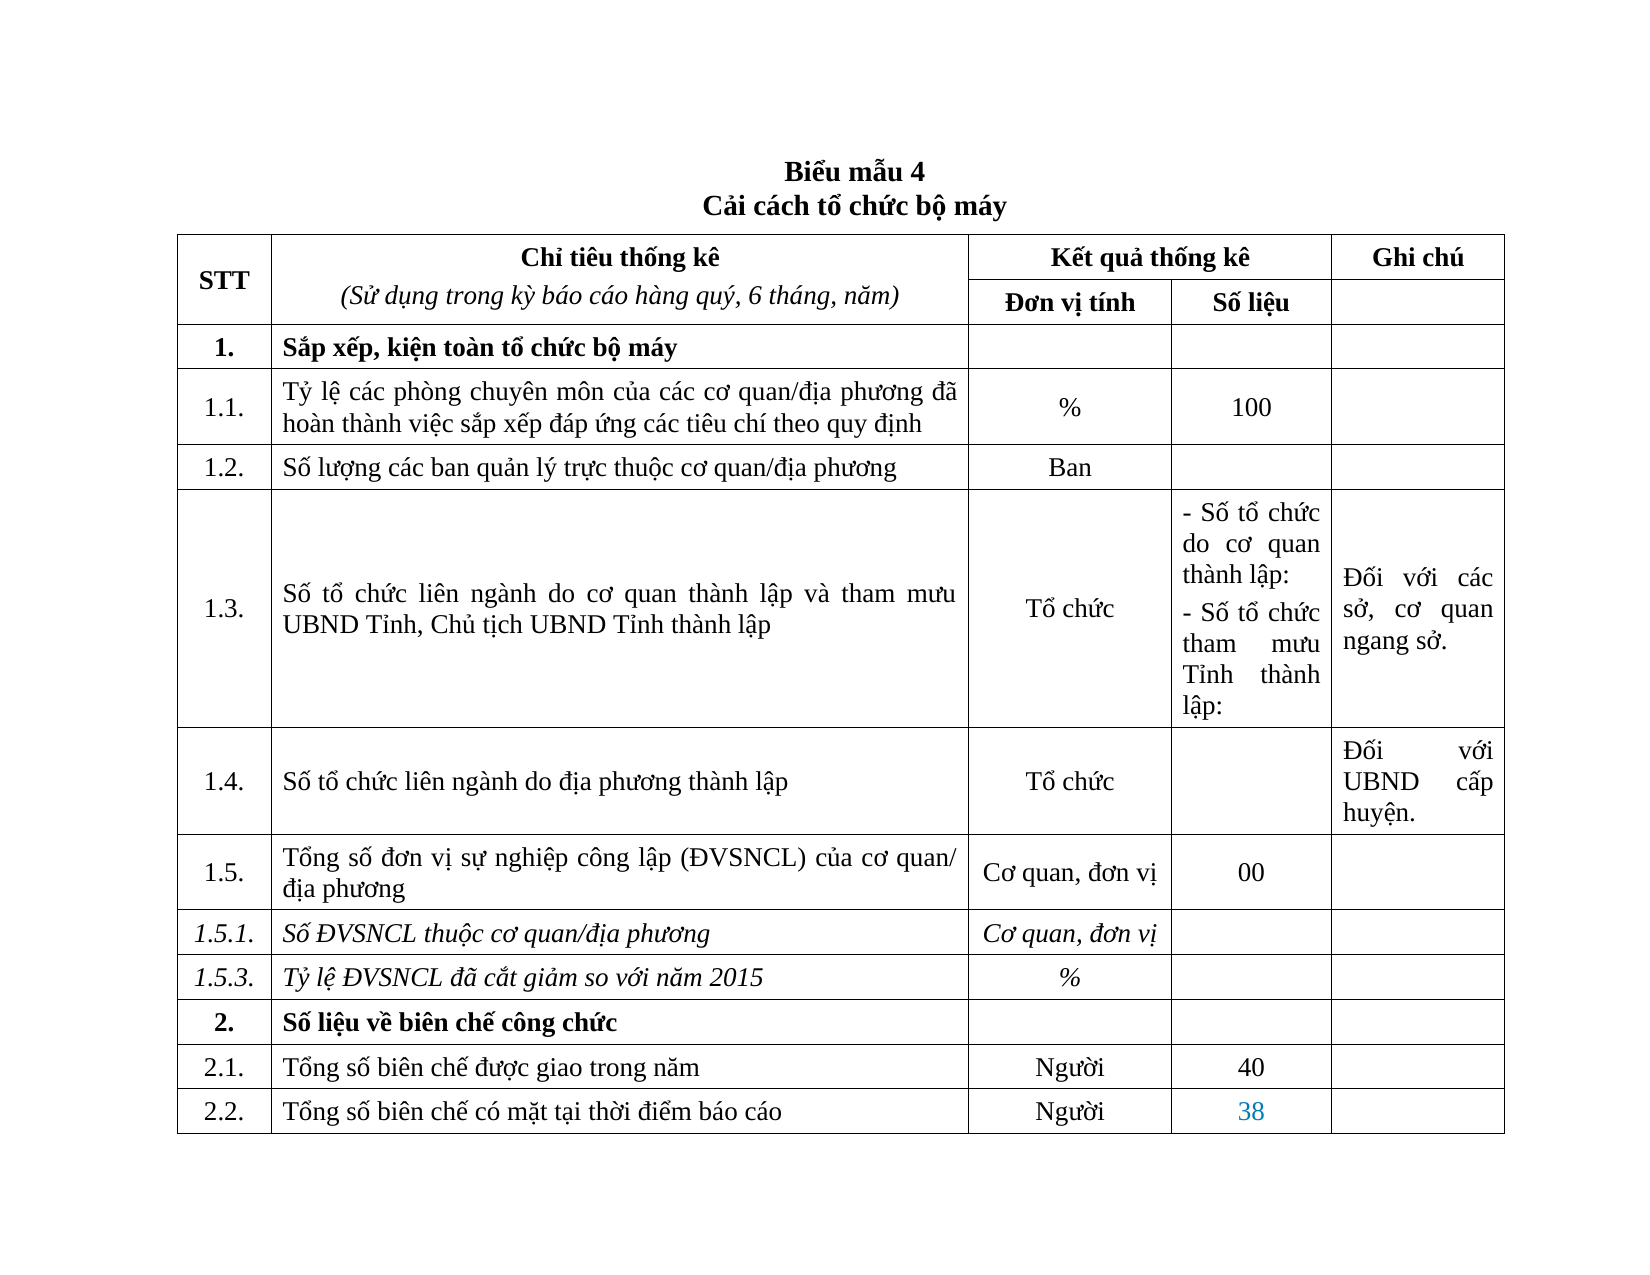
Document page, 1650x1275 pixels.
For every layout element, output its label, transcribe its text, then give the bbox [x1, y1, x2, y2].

table_cell % [969, 955, 1171, 999]
table_cell [969, 1000, 1171, 1043]
table_cell 2.1. [178, 1045, 271, 1088]
table_header Chỉ tiêu thống kê (Sử dụng trong kỳ báo cáo hàng quý, 6 tháng, năm) [272, 235, 968, 323]
table_cell Tỷ lệ ĐVSNCL đã cắt giảm so với năm 2015 [272, 955, 968, 999]
table_cell Ban [969, 445, 1171, 489]
table_cell 2.2. [178, 1089, 271, 1133]
table_cell [1332, 910, 1504, 954]
table_cell [1332, 369, 1504, 444]
table_cell Số liệu [1172, 280, 1331, 323]
table_cell Người [969, 1045, 1171, 1088]
table_cell Đơn vị tính [969, 280, 1171, 323]
table_cell Người [969, 1089, 1171, 1133]
table_cell 1. [178, 325, 271, 368]
table_header Kết quả thống kê [969, 235, 1331, 279]
table_cell [1332, 1045, 1504, 1088]
text Cải cách tổ chức bộ máy [177, 188, 1532, 222]
table_header Ghi chú [1332, 235, 1504, 279]
table_cell 100 [1172, 369, 1331, 444]
table_cell 38 [1172, 1089, 1331, 1133]
table_cell [1332, 325, 1504, 368]
table_cell [1332, 835, 1504, 909]
table_cell Số tổ chức liên ngành do địa phương thành lập [272, 728, 968, 833]
table_cell Tổng số biên chế được giao trong năm [272, 1045, 968, 1088]
table_cell [1172, 728, 1331, 833]
table_cell Số lượng các ban quản lý trực thuộc cơ quan/địa phương [272, 445, 968, 489]
table_cell 2. [178, 1000, 271, 1043]
table_cell Tổng số đơn vị sự nghiệp công lập (ĐVSNCL) của cơ quan/ địa phương [272, 835, 968, 909]
table_cell [1332, 1000, 1504, 1043]
table_cell [1172, 325, 1331, 368]
table_cell [1172, 955, 1331, 999]
table_cell 1.5.1. [178, 910, 271, 954]
table_cell 40 [1172, 1045, 1331, 1088]
table_header STT [178, 235, 271, 323]
table_cell Số ĐVSNCL thuộc cơ quan/địa phương [272, 910, 968, 954]
table_cell Tổng số biên chế có mặt tại thời điểm báo cáo [272, 1089, 968, 1133]
table_cell 1.5. [178, 835, 271, 909]
text Biểu mẫu 4 [177, 154, 1532, 188]
table_cell [1172, 1000, 1331, 1043]
table_cell 1.2. [178, 445, 271, 489]
table_cell Đối với các sở, cơ quan ngang sở. [1332, 490, 1504, 727]
table_cell Số liệu về biên chế công chức [272, 1000, 968, 1043]
table_cell % [969, 369, 1171, 444]
table_cell Tổ chức [969, 490, 1171, 727]
table_cell Sắp xếp, kiện toàn tổ chức bộ máy [272, 325, 968, 368]
table_cell [969, 325, 1171, 368]
table_cell [1332, 955, 1504, 999]
table_cell [1332, 1089, 1504, 1133]
table_cell Đối với UBND cấp huyện. [1332, 728, 1504, 833]
table_cell Tổ chức [969, 728, 1171, 833]
table_cell [1332, 280, 1504, 323]
table_cell [1172, 910, 1331, 954]
table_cell 1.4. [178, 728, 271, 833]
table_cell 1.3. [178, 490, 271, 727]
table_cell 1.1. [178, 369, 271, 444]
table_cell - Số tổ chức do cơ quan thành lập: - Số tổ chức tham mưu Tỉnh thành lập: [1172, 490, 1331, 727]
table_cell [1332, 445, 1504, 489]
table_cell Số tổ chức liên ngành do cơ quan thành lập và tham mưu UBND Tỉnh, Chủ tịch UBND Tỉnh thành lập [272, 490, 968, 727]
table_cell 1.5.3. [178, 955, 271, 999]
table_cell Cơ quan, đơn vị [969, 910, 1171, 954]
table_cell Tỷ lệ các phòng chuyên môn của các cơ quan/địa phương đã hoàn thành việc sắp xếp đáp ứng các tiêu chí theo quy định [272, 369, 968, 444]
table_cell Cơ quan, đơn vị [969, 835, 1171, 909]
table_cell 00 [1172, 835, 1331, 909]
table_cell [1172, 445, 1331, 489]
